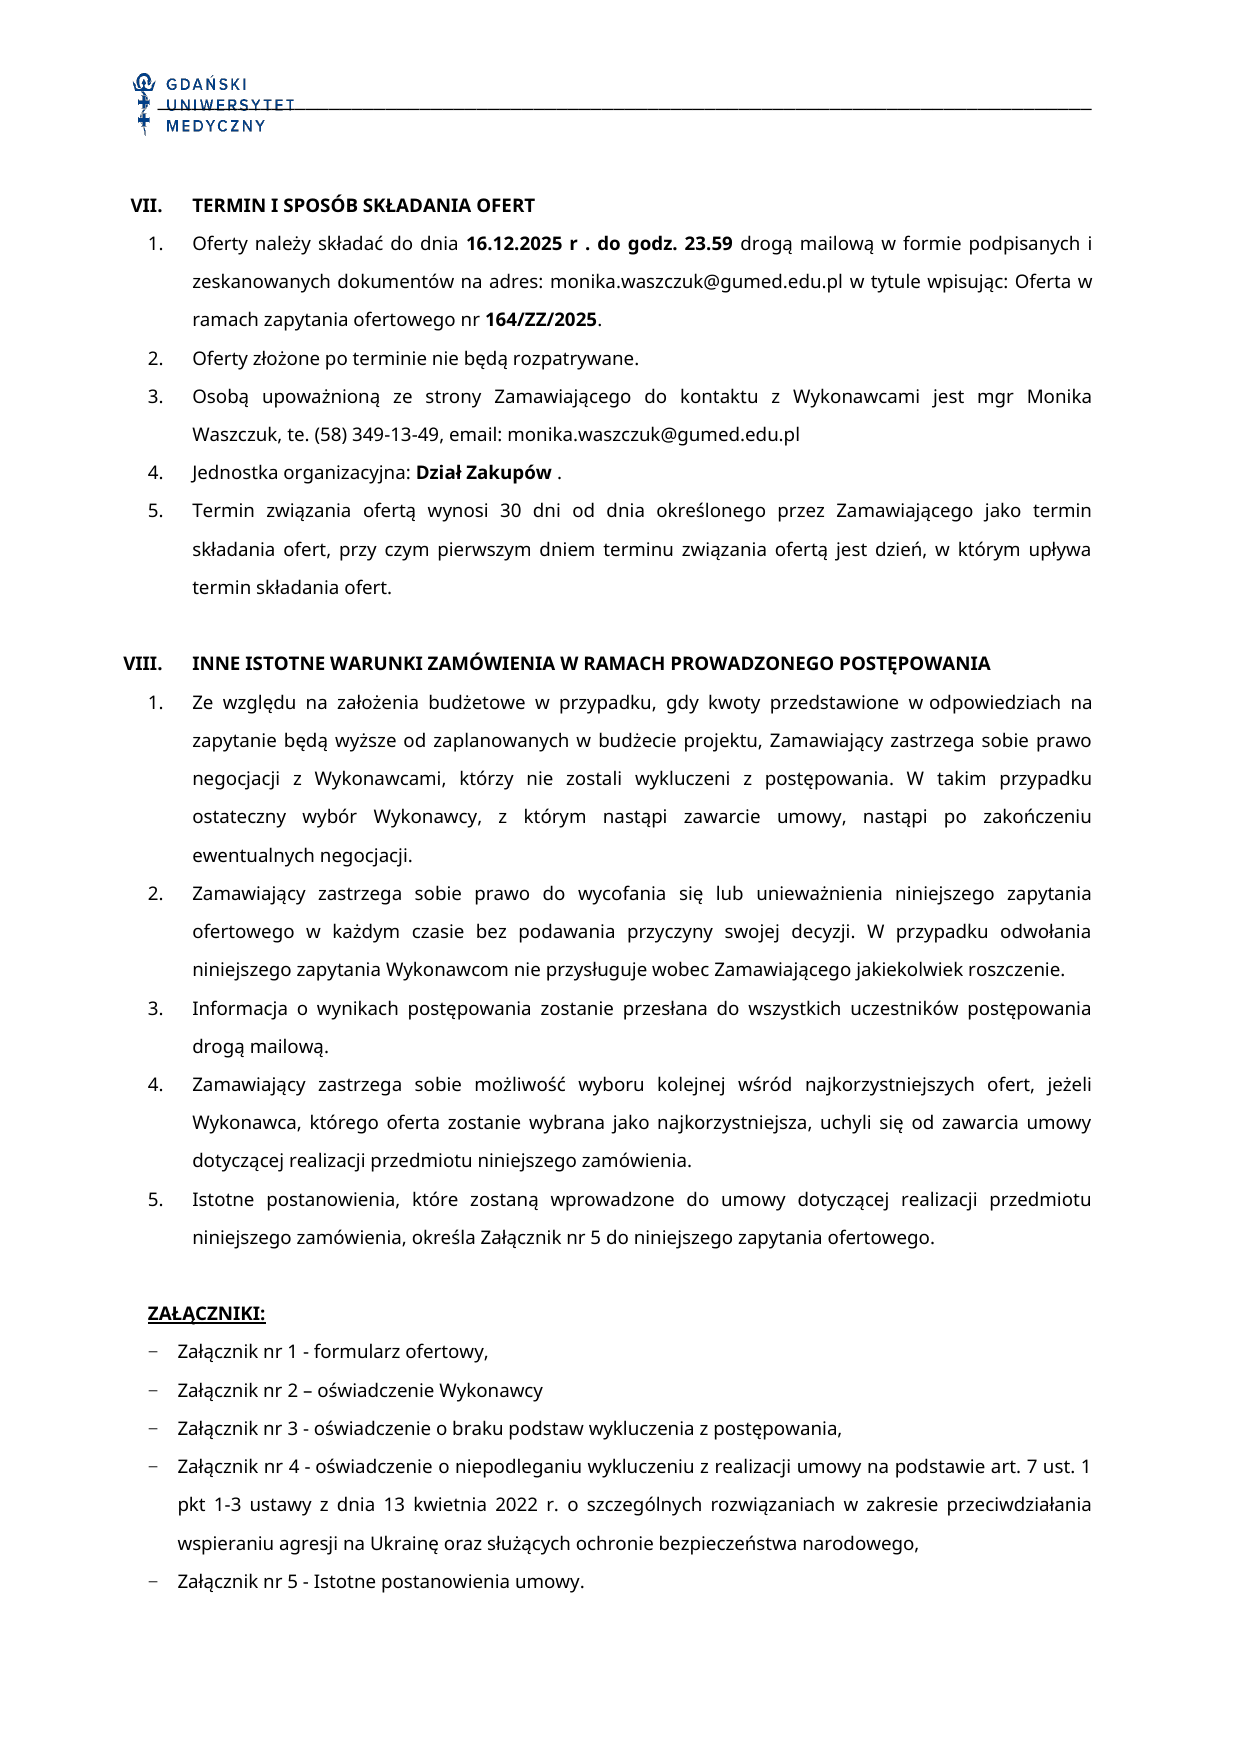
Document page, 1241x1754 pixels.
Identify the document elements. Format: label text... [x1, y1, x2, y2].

list Zamawiający zastrzega sobie możliwość wyboru kolejnej wśród najkorzystniejszych ofert, jeżeli Wykonawca, którego oferta zostanie wybrana jako najkorzystniejsza, uchyli się od zawarcia umowy dotyczącej realizacji przedmiotu niniejszego zamówienia. [148, 1071, 1093, 1173]
text ZAŁĄCZNIKI: [148, 1301, 1093, 1326]
list Załącznik nr 2 – oświadczenie Wykonawcy [148, 1377, 1093, 1403]
list TERMIN I SPOSÓB SKŁADANIA OFERT [162, 192, 1093, 217]
list Oferty złożone po terminie nie będą rozpatrywane. [148, 345, 1093, 370]
list Termin związania ofertą wynosi 30 dni od dnia określonego przez Zamawiającego jako termin składania ofert, przy czym pierwszym dniem terminu związania ofertą jest dzień, w którym upływa termin składania ofert. [148, 498, 1093, 600]
list Istotne postanowienia, które zostaną wprowadzone do umowy dotyczącej realizacji przedmiotu niniejszego zamówienia, określa Załącznik nr 5 do niniejszego zapytania ofertowego. [148, 1186, 1093, 1250]
list Zamawiający zastrzega sobie prawo do wycofania się lub unieważnienia niniejszego zapytania ofertowego w każdym czasie bez podawania przyczyny swojej decyzji. W przypadku odwołania niniejszego zapytania Wykonawcom nie przysługuje wobec Zamawiającego jakiekolwiek roszczenie. [148, 880, 1093, 982]
list Załącznik nr 1 - formularz ofertowy, [148, 1339, 1093, 1364]
list Załącznik nr 5 - Istotne postanowienia umowy. [148, 1568, 1093, 1594]
list INNE ISTOTNE WARUNKI ZAMÓWIENIA W RAMACH PROWADZONEGO POSTĘPOWANIA [162, 651, 1093, 676]
list Osobą upoważnioną ze strony Zamawiającego do kontaktu z Wykonawcami jest mgr Monika Waszczuk, te. (58) 349-13-49, email: monika.waszczuk@gumed.edu.pl [148, 383, 1093, 447]
list Załącznik nr 4 - oświadczenie o niepodleganiu wykluczeniu z realizacji umowy na podstawie art. 7 ust. 1 pkt 1-3 ustawy z dnia 13 kwietnia 2022 r. o szczególnych rozwiązaniach w zakresie przeciwdziałania wspieraniu agresji na Ukrainę oraz służących ochronie bezpieczeństwa narodowego, [148, 1453, 1093, 1556]
list Informacja o wynikach postępowania zostanie przesłana do wszystkich uczestników postępowania drogą mailową. [148, 995, 1093, 1058]
list Załącznik nr 3 - oświadczenie o braku podstaw wykluczenia z postępowania, [148, 1415, 1093, 1441]
list Ze względu na założenia budżetowe w przypadku, gdy kwoty przedstawione w odpowiedziach na zapytanie będą wyższe od zaplanowanych w budżecie projektu, Zamawiający zastrzega sobie prawo negocjacji z Wykonawcami, którzy nie zostali wykluczeni z postępowania. W takim przypadku ostateczny wybór Wykonawcy, z którym nastąpi zawarcie umowy, nastąpi po zakończeniu ewentualnych negocjacji. [148, 689, 1093, 867]
picture [132, 73, 294, 138]
list Oferty należy składać do dnia 16.12.2025 r . do godz. 23.59 drogą mailową w formie podpisanych i zeskanowanych dokumentów na adres: monika.waszczuk@gumed.edu.pl w tytule wpisując: Oferta w ramach zapytania ofertowego nr 164/ZZ/2025. [148, 230, 1093, 332]
list Jednostka organizacyjna: Dział Zakupów . [148, 459, 1093, 485]
